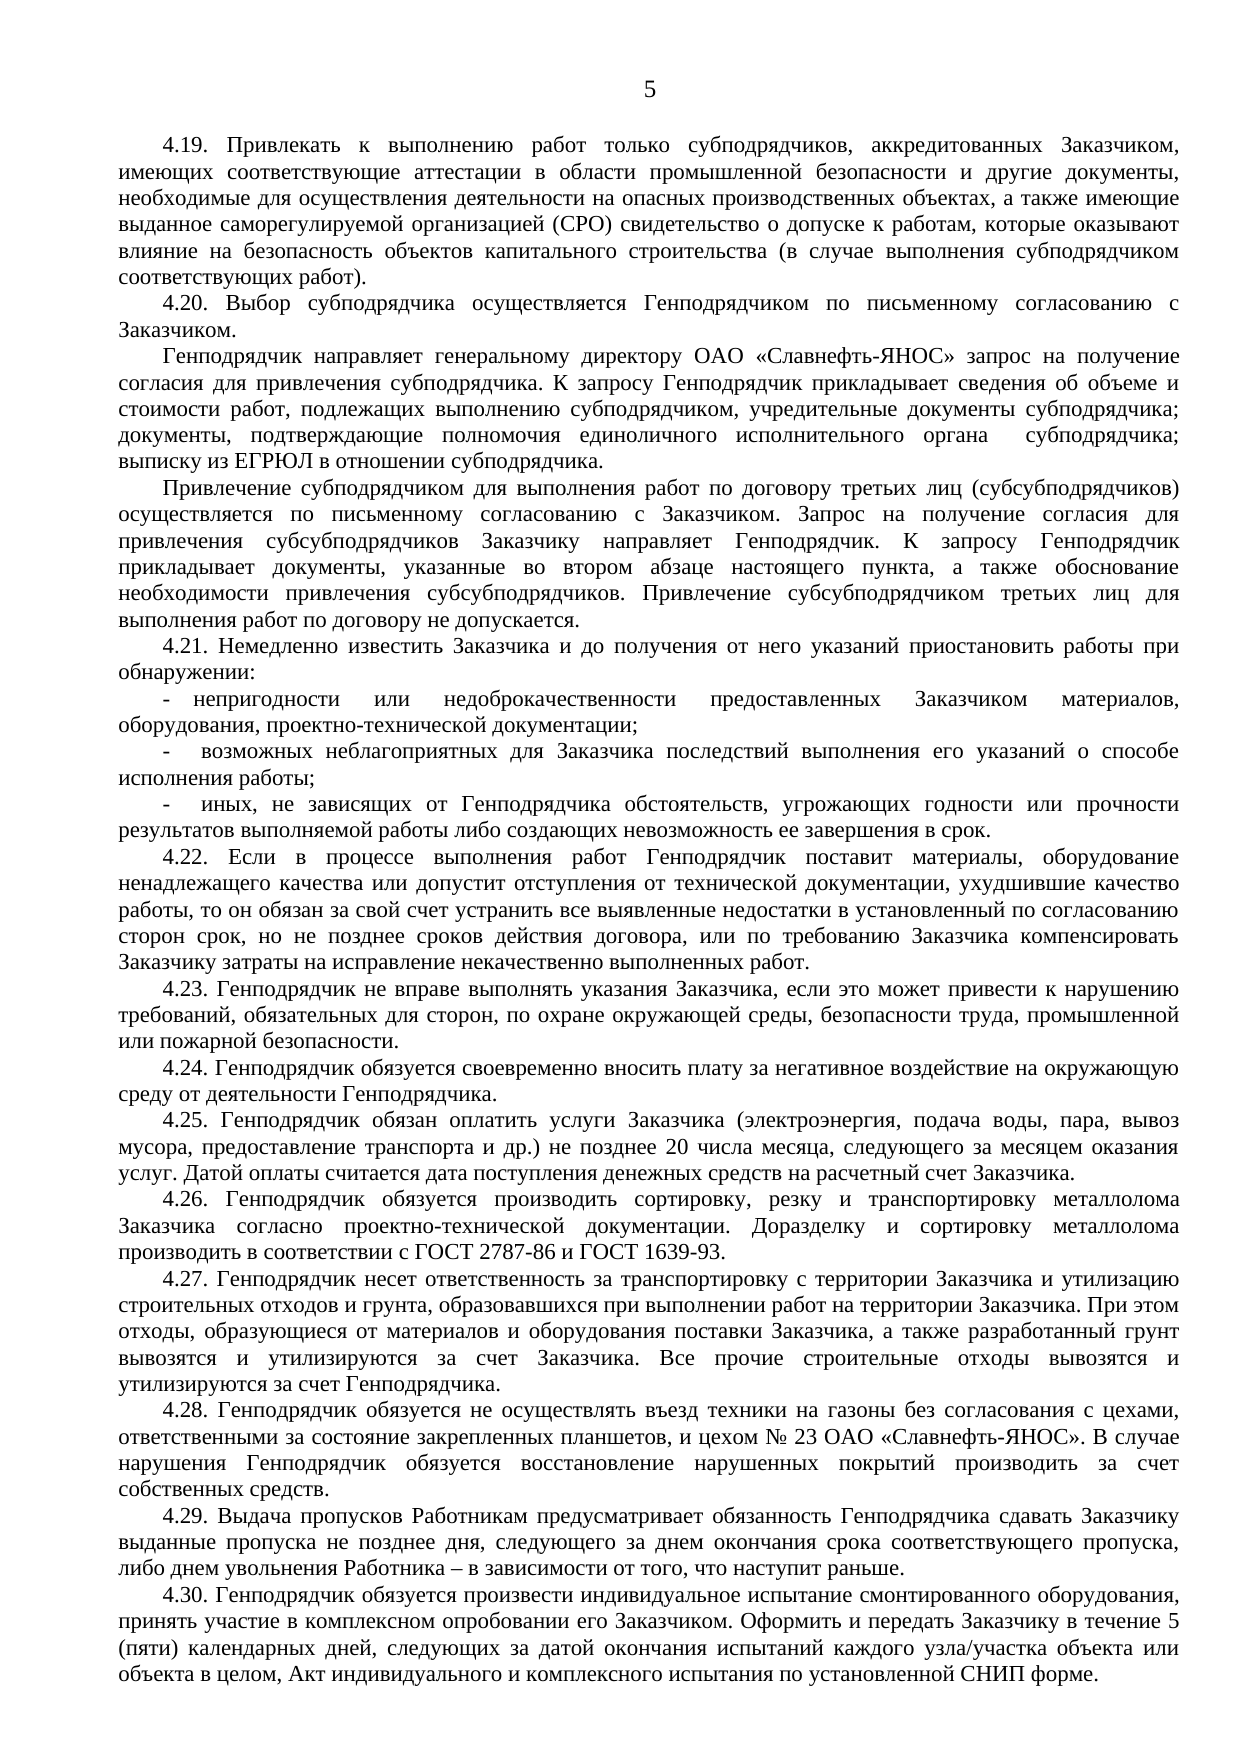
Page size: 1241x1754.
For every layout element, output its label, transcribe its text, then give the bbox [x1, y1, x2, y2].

text 4.23. Генподрядчик не вправе выполнять указания Заказчика, если это может привести к нарушению требований, обязательных для сторон, по охране окружающей среды, безопасности труда, промышленной или пожарной безопасности. [118, 975, 1181, 1054]
text 4.26. Генподрядчик обязуется производить сортировку, резку и транспортировку металлолома Заказчика согласно проектно-технической документации. Доразделку и сортировку металлолома производить в соответствии с ГОСТ 2787-86 и ГОСТ 1639-93. [118, 1186, 1181, 1264]
text Генподрядчик направляет генеральному директору ОАО «Славнефть-ЯНОС» запрос на получение согласия для привлечения субподрядчика. К запросу Генподрядчик прикладывает сведения об объеме и стоимости работ, подлежащих выполнению субподрядчиком, учредительные документы субподрядчика; документы, подтверждающие полномочия единоличного исполнительного органа субподрядчика; выписку из ЕГРЮЛ в отношении субподрядчика. [118, 342, 1181, 474]
list непригодности или недоброкачественности предоставленных Заказчиком материалов, оборудования, проектно-технической документации; [118, 685, 1181, 737]
text 4.28. Генподрядчик обязуется не осуществлять въезд техники на газоны без согласования с цехами, ответственными за состояние закрепленных планшетов, и цехом № 23 ОАО «Славнефть-ЯНОС». В случае нарушения Генподрядчик обязуется восстановление нарушенных покрытий производить за счет собственных средств. [118, 1396, 1181, 1502]
text 4.21. Немедленно известить Заказчика и до получения от него указаний приостановить работы при обнаружении: [118, 632, 1181, 685]
text 4.24. Генподрядчик обязуется своевременно вносить плату за негативное воздействие на окружающую среду от деятельности Генподрядчика. [118, 1054, 1181, 1106]
text 4.29. Выдача пропусков Работникам предусматривает обязанность Генподрядчика сдавать Заказчику выданные пропуска не позднее дня, следующего за днем окончания срока соответствующего пропуска, либо днем увольнения Работника – в зависимости от того, что наступит раньше. [118, 1502, 1181, 1581]
text 4.30. Генподрядчик обязуется произвести индивидуальное испытание смонтированного оборудования, принять участие в комплексном опробовании его Заказчиком. Оформить и передать Заказчику в течение 5 (пяти) календарных дней, следующих за датой окончания испытаний каждого узла/участка объекта или объекта в целом, Акт индивидуального и комплексного испытания по установленной СНИП форме. [118, 1581, 1181, 1686]
text 4.20. Выбор субподрядчика осуществляется Генподрядчиком по письменному согласованию с Заказчиком. [118, 289, 1181, 342]
text Привлечение субподрядчиком для выполнения работ по договору третьих лиц (субсубподрядчиков) осуществляется по письменному согласованию с Заказчиком. Запрос на получение согласия для привлечения субсубподрядчиков Заказчику направляет Генподрядчик. К запросу Генподрядчик прикладывает документы, указанные во втором абзаце настоящего пункта, а также обоснование необходимости привлечения субсубподрядчиков. Привлечение субсубподрядчиком третьих лиц для выполнения работ по договору не допускается. [118, 474, 1181, 632]
text 4.27. Генподрядчик несет ответственность за транспортировку с территории Заказчика и утилизацию строительных отходов и грунта, образовавшихся при выполнении работ на территории Заказчика. При этом отходы, образующиеся от материалов и оборудования поставки Заказчика, а также разработанный грунт вывозятся и утилизируются за счет Заказчика. Все прочие строительные отходы вывозятся и утилизируются за счет Генподрядчика. [118, 1264, 1181, 1396]
text 4.25. Генподрядчик обязан оплатить услуги Заказчика (электроэнергия, подача воды, пара, вывоз мусора, предоставление транспорта и др.) не позднее 20 числа месяца, следующего за месяцем оказания услуг. Датой оплаты считается дата поступления денежных средств на расчетный счет Заказчика. [118, 1106, 1181, 1186]
list иных, не зависящих от Генподрядчика обстоятельств, угрожающих годности или прочности результатов выполняемой работы либо создающих невозможность ее завершения в срок. [118, 790, 1181, 843]
text 4.22. Если в процессе выполнения работ Генподрядчик поставит материалы, оборудование ненадлежащего качества или допустит отступления от технической документации, ухудшившие качество работы, то он обязан за свой счет устранить все выявленные недостатки в установленный по согласованию сторон срок, но не позднее сроков действия договора, или по требованию Заказчика компенсировать Заказчику затраты на исправление некачественно выполненных работ. [118, 843, 1181, 975]
list возможных неблагоприятных для Заказчика последствий выполнения его указаний о способе исполнения работы; [118, 737, 1181, 790]
text 4.19. Привлекать к выполнению работ только субподрядчиков, аккредитованных Заказчиком, имеющих соответствующие аттестации в области промышленной безопасности и другие документы, необходимые для осуществления деятельности на опасных производственных объектах, а также имеющие выданное саморегулируемой организацией (СРО) свидетельство о допуске к работам, которые оказывают влияние на безопасность объектов капитального строительства (в случае выполнения субподрядчиком соответствующих работ). [118, 131, 1181, 289]
